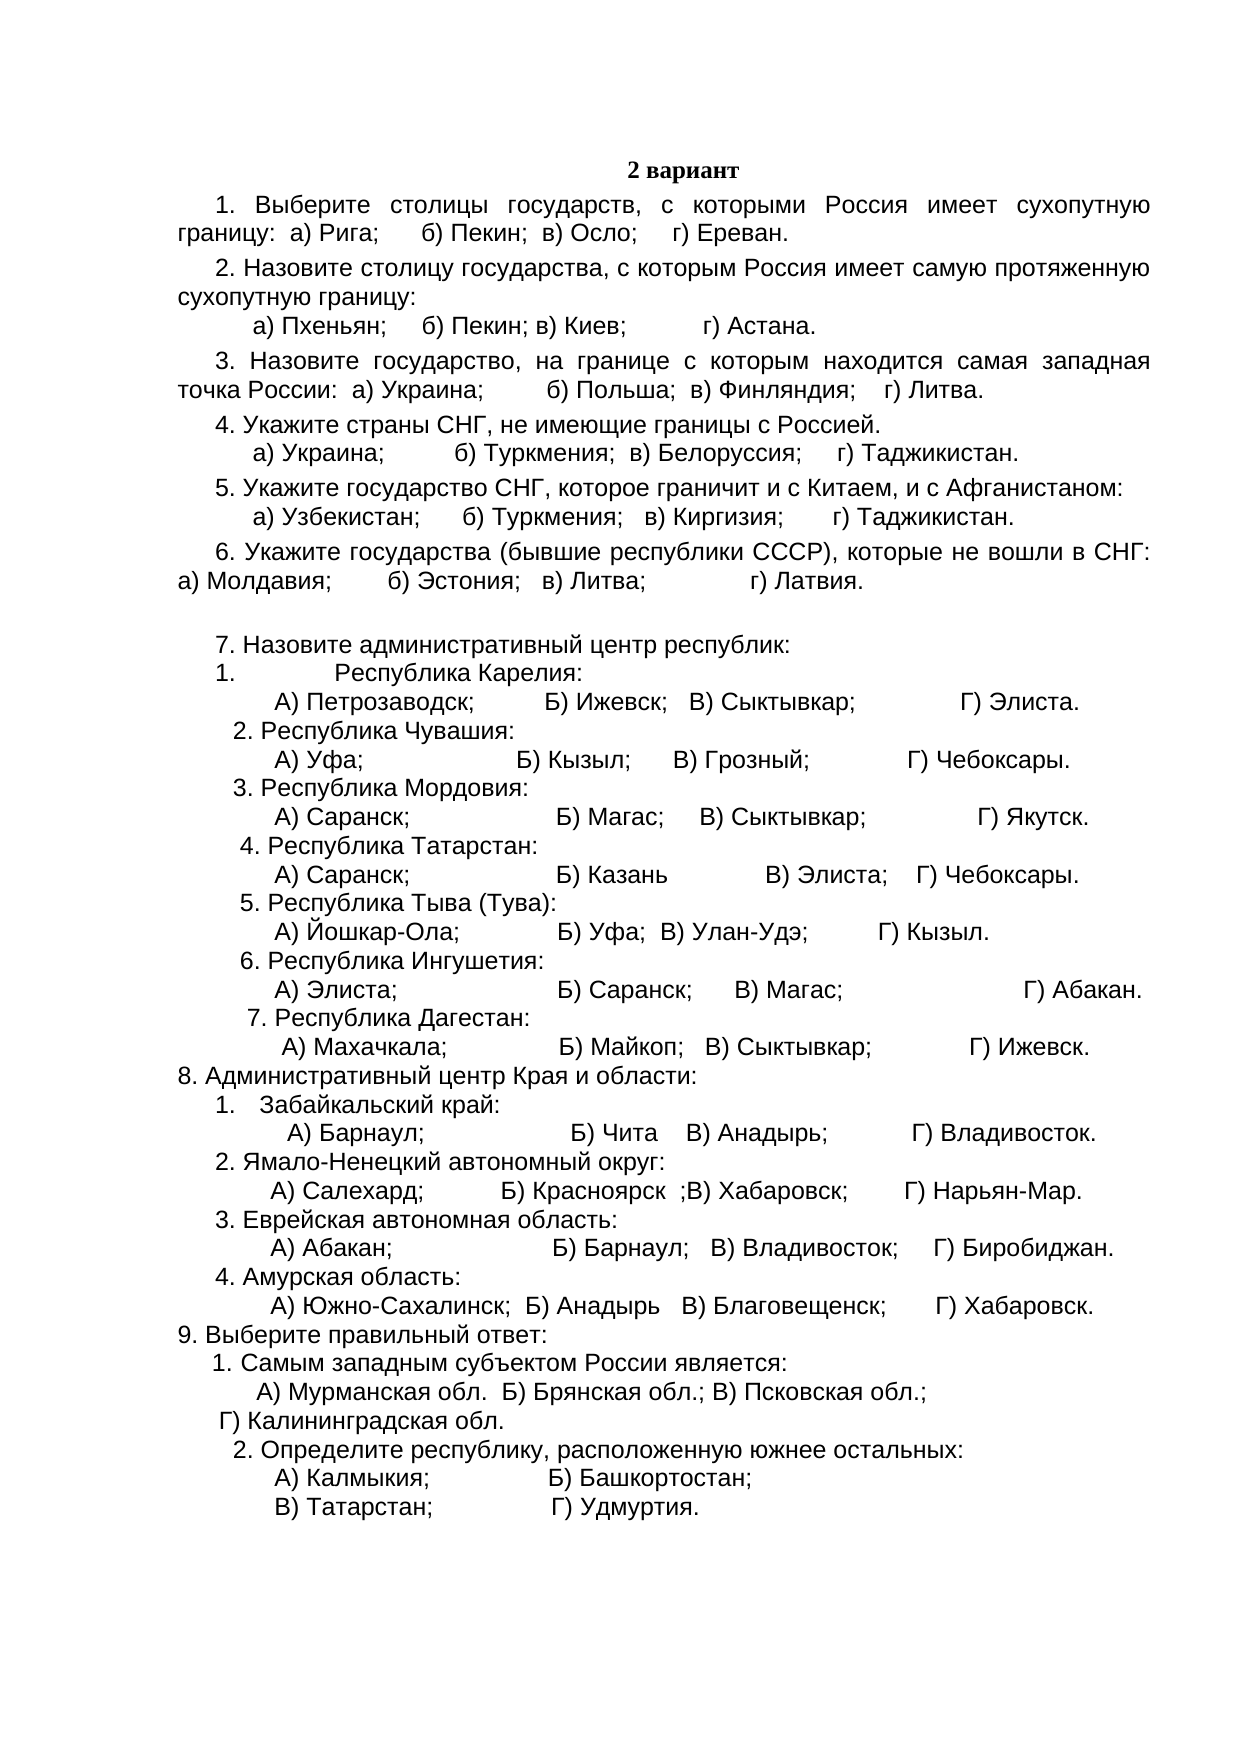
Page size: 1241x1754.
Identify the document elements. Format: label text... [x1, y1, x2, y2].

text А) Уфа; Б) Кызыл; В) Грозный; Г) Чебоксары. [177, 745, 1152, 773]
text 5. Республика Тыва (Тува): [177, 888, 1152, 917]
text А) Махачкала; Б) Майкоп; В) Сыктывкар; Г) Ижевск. [177, 1032, 1152, 1061]
text 3. Республика Мордовия: [177, 773, 1152, 802]
text 2. Назовите столицу государства, с которым Россия имеет самую протяженную сухопутную границу: [177, 253, 1152, 311]
text А) Абакан; Б) Барнаул; В) Владивосток; Г) Биробиджан. [215, 1233, 1152, 1262]
list Самым западным субъектом России является: [212, 1348, 1152, 1377]
text 1. Выберите столицы государств, с которыми Россия имеет сухопутную границу: а) Рига; б) Пекин; в) Осло; г) Ереван. [177, 190, 1152, 247]
text 3. Назовите государство, на границе с которым находится самая западная точка России: а) Украина; б) Польша; в) Финляндия; г) Литва. [177, 346, 1152, 403]
text 8. Административный центр Края и области: [177, 1061, 1152, 1090]
text 4. Укажите страны СНГ, не имеющие границы с Россией. [177, 410, 1152, 438]
text А) Саранск; Б) Казань В) Элиста; Г) Чебоксары. [177, 860, 1152, 888]
text 4. Амурская область: [215, 1262, 1152, 1291]
text 9. Выберите правильный ответ: [177, 1320, 1152, 1348]
text 6. Республика Ингушетия: [177, 946, 1152, 975]
text 6. Укажите государства (бывшие республики СССР), которые не вошли в СНГ: а) Молдавия; б) Эстония; в) Литва; г) Латвия. [177, 537, 1152, 595]
text 2. Определите республику, расположенную южнее остальных: [177, 1435, 1152, 1463]
text а) Украина; б) Туркмения; в) Белоруссия; г) Таджикистан. [215, 438, 1152, 467]
text 4. Республика Татарстан: [177, 831, 1152, 860]
list Республика Карелия: [215, 658, 1152, 687]
text а) Пхеньян; б) Пекин; в) Киев; г) Астана. [215, 311, 1152, 340]
text 2 вариант [177, 155, 1152, 183]
list Забайкальский край: [215, 1090, 1152, 1118]
text А) Калмыкия; Б) Башкортостан; [177, 1463, 1152, 1492]
text А) Барнаул; Б) Чита В) Анадырь; Г) Владивосток. [252, 1118, 1152, 1147]
text 2. Республика Чувашия: [177, 716, 1152, 745]
text А) Петрозаводск; Б) Ижевск; В) Сыктывкар; Г) Элиста. [177, 687, 1152, 716]
text А) Южно-Сахалинск; Б) Анадырь В) Благовещенск; Г) Хабаровск. [215, 1291, 1152, 1320]
text 2. Ямало-Ненецкий автономный округ: [215, 1147, 1152, 1176]
text 3. Еврейская автономная область: [215, 1205, 1152, 1233]
text А) Элиста; Б) Саранск; В) Магас; Г) Абакан. [177, 975, 1152, 1003]
text 7. Назовите административный центр республик: [215, 630, 1152, 658]
text В) Татарстан; Г) Удмуртия. [177, 1492, 1152, 1521]
text А) Йошкар-Ола; Б) Уфа; В) Улан-Удэ; Г) Кызыл. [177, 917, 1152, 946]
text Г) Калининградская обл. [212, 1406, 1152, 1435]
text а) Узбекистан; б) Туркмения; в) Киргизия; г) Таджикистан. [215, 502, 1152, 531]
text А) Мурманская обл. Б) Брянская обл.; В) Псковская обл.; [249, 1377, 1152, 1406]
text 7. Республика Дагестан: [177, 1003, 1152, 1032]
text А) Саранск; Б) Магас; В) Сыктывкар; Г) Якутск. [177, 802, 1152, 831]
text 5. Укажите государство СНГ, которое граничит и с Китаем, и с Афганистаном: [177, 473, 1152, 502]
text А) Салехард; Б) Красноярск ;В) Хабаровск; Г) Нарьян-Мар. [215, 1176, 1152, 1205]
